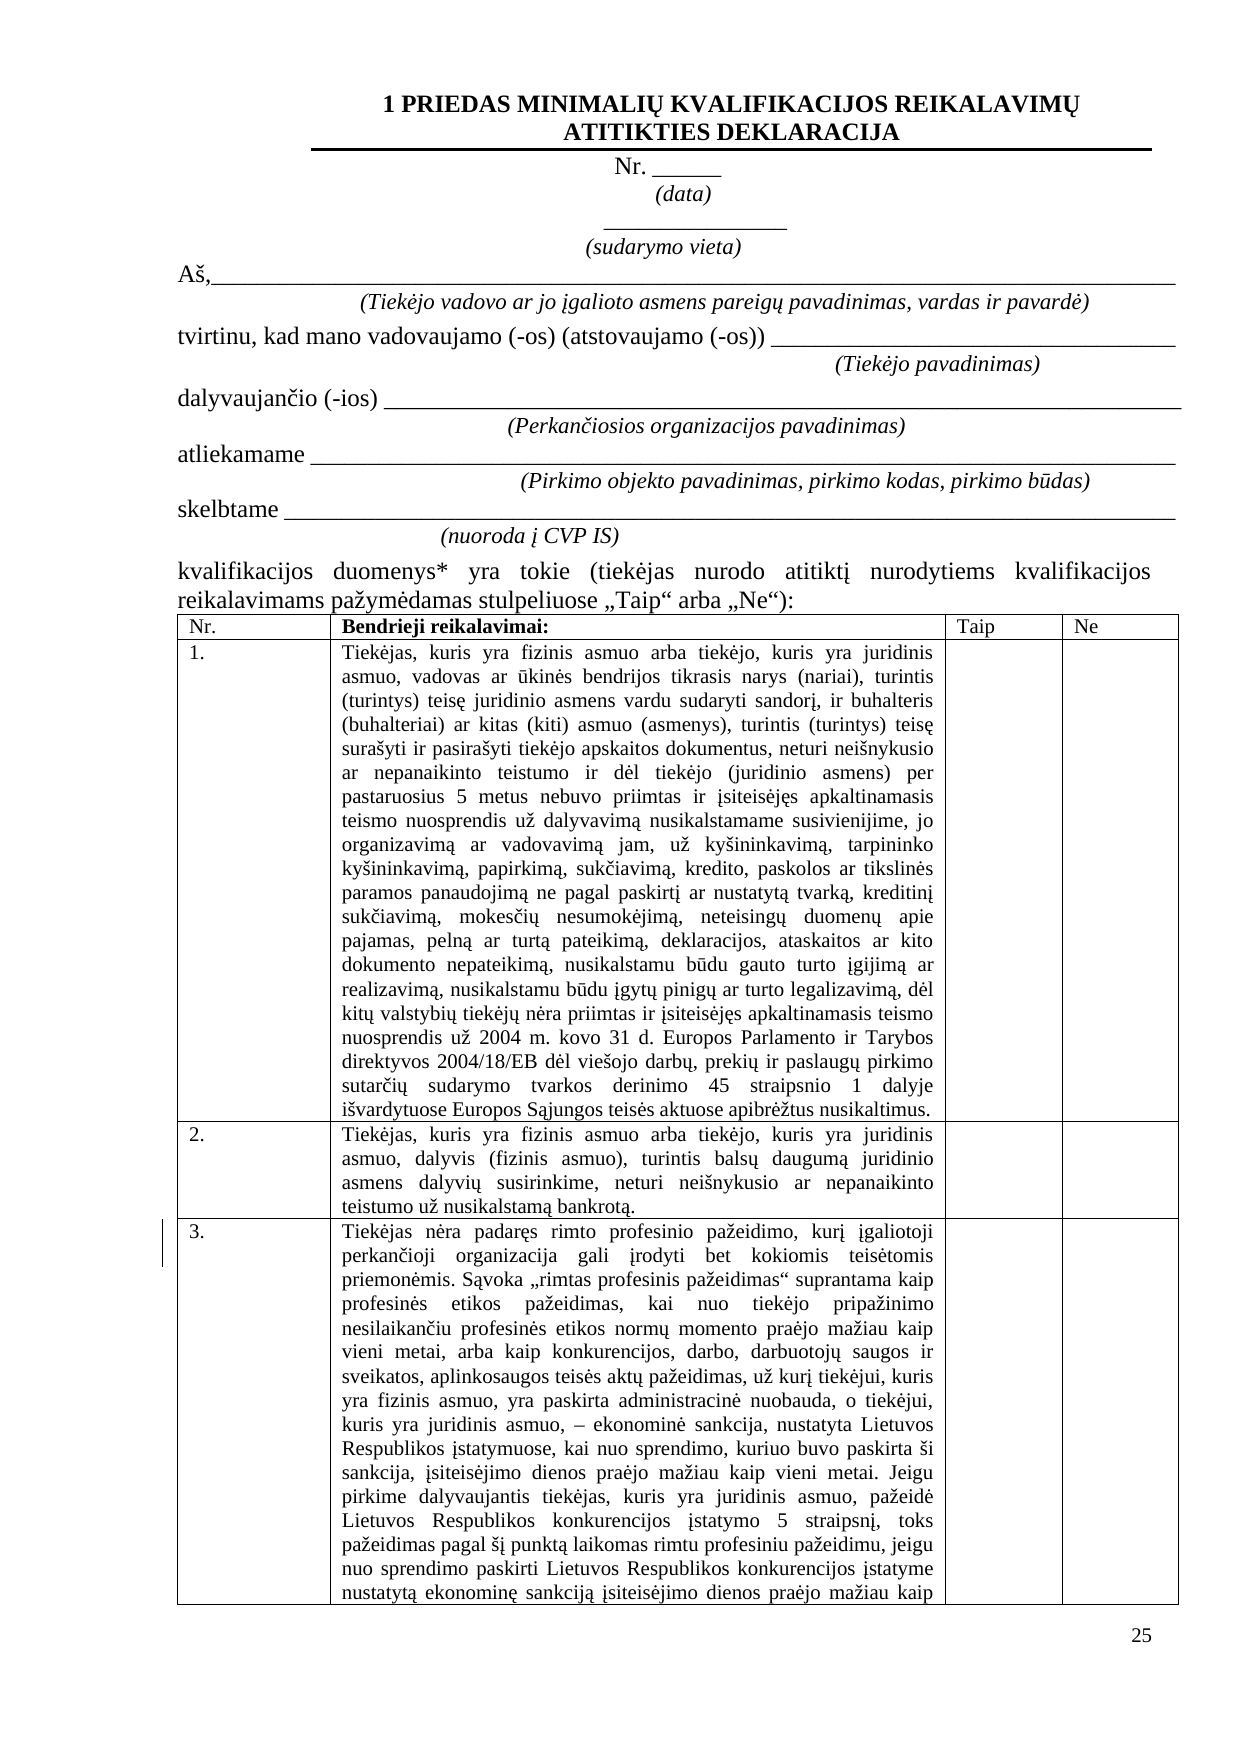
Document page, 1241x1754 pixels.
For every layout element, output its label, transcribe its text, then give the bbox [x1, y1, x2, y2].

table_cell [946, 640, 1062, 1121]
table_cell [178, 640, 330, 1121]
table_cell [178, 1122, 330, 1218]
text Aš, , [177, 259, 1152, 288]
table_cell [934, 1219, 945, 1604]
text ________________ [552, 206, 1152, 233]
text (data) [177, 180, 1152, 206]
table_cell [1063, 1219, 1178, 1604]
text (Tiekėjo vadovo ar jo įgalioto asmens pareigų pavadinimas, vardas ir pavardė) [177, 288, 1152, 321]
text dalyvaujančio (-ios) [177, 383, 1152, 412]
table_cell [1063, 640, 1178, 1121]
text tvirtinu, kad mano vadovaujamo (-os) (atstovaujamo (-os)) , [177, 321, 1152, 350]
table_cell [178, 1219, 330, 1604]
table_header Bendrieji reikalavimai: [331, 615, 945, 638]
table_header Ne [1063, 615, 1178, 638]
text (Tiekėjo pavadinimas) [177, 350, 1152, 383]
text kvalifikacijos duomenys* yra tokie (tiekėjas nurodo atitiktį nurodytiems kvalifikacijos reikalavimams pažymėdamas stulpeliuose „Taip“ arba „Ne“): [177, 556, 1152, 613]
table_cell [946, 1122, 1062, 1218]
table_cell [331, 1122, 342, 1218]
text (nuoroda į CVP IS) [177, 522, 1152, 556]
text skelbtame , [177, 494, 1152, 522]
text (sudarymo vieta) [177, 233, 1152, 259]
text Nr. ______ [177, 151, 1152, 180]
table_cell [946, 1219, 1062, 1604]
subtitle 1 PRIEDAS MINIMALIŲ KVALIFIKACIJOS REIKALAVIMŲ ATITIKTIES DEKLARACIJA [311, 89, 1152, 148]
text (Perkančiosios organizacijos pavadinimas) [177, 412, 1152, 439]
table_cell Tiekėjas, kuris yra fizinis asmuo arba tiekėjo, kuris yra juridinis asmuo, vadovas ar ūkinės bendrijos tikrasis narys (nariai), turintis (turintys) teisę juridinio asmens vardu sudaryti sandorį, ir buhalteris (buhalteriai) ar kitas (kiti) asmuo (asmenys), turintis (turintys) teisę surašyti ir pasirašyti tiekėjo apskaitos dokumentus, neturi neišnykusio ar nepanaikinto teistumo ir dėl tiekėjo (juridinio asmens) per pastaruosius 5 metus nebuvo priimtas ir įsiteisėjęs apkaltinamasis teismo nuosprendis už dalyvavimą nusikalstamame susivienijime, jo organizavimą ar vadovavimą jam, už kyšininkavimą, tarpininko kyšininkavimą, papirkimą, sukčiavimą, kredito, paskolos ar tikslinės paramos panaudojimą ne pagal paskirtį ar nustatytą tvarką, kreditinį sukčiavimą, mokesčių nesumokėjimą, neteisingų duomenų apie pajamas, pelną ar turtą pateikimą, deklaracijos, ataskaitos ar kito dokumento nepateikimą, nusikalstamu būdu gauto turto įgijimą ar realizavimą, nusikalstamu būdu įgytų pinigų ar turto legalizavimą, dėl kitų valstybių tiekėjų nėra priimtas ir įsiteisėjęs apkaltinamasis teismo nuosprendis už 2004 m. kovo 31 d. Europos Parlamento ir Tarybos direktyvos 2004/18/EB dėl viešojo darbų, prekių ir paslaugų pirkimo sutarčių sudarymo tvarkos derinimo 45 straipsnio 1 dalyje išvardytuose Europos Sąjungos teisės aktuose apibrėžtus nusikaltimus. [331, 640, 945, 1121]
text atliekamame , [177, 439, 1152, 467]
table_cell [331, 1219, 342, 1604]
table_header Taip [946, 615, 1062, 638]
table_cell [1063, 1122, 1178, 1218]
text (Pirkimo objekto pavadinimas, pirkimo kodas, pirkimo būdas) [177, 467, 1152, 494]
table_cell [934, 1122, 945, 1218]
table_header Nr. [178, 615, 330, 638]
